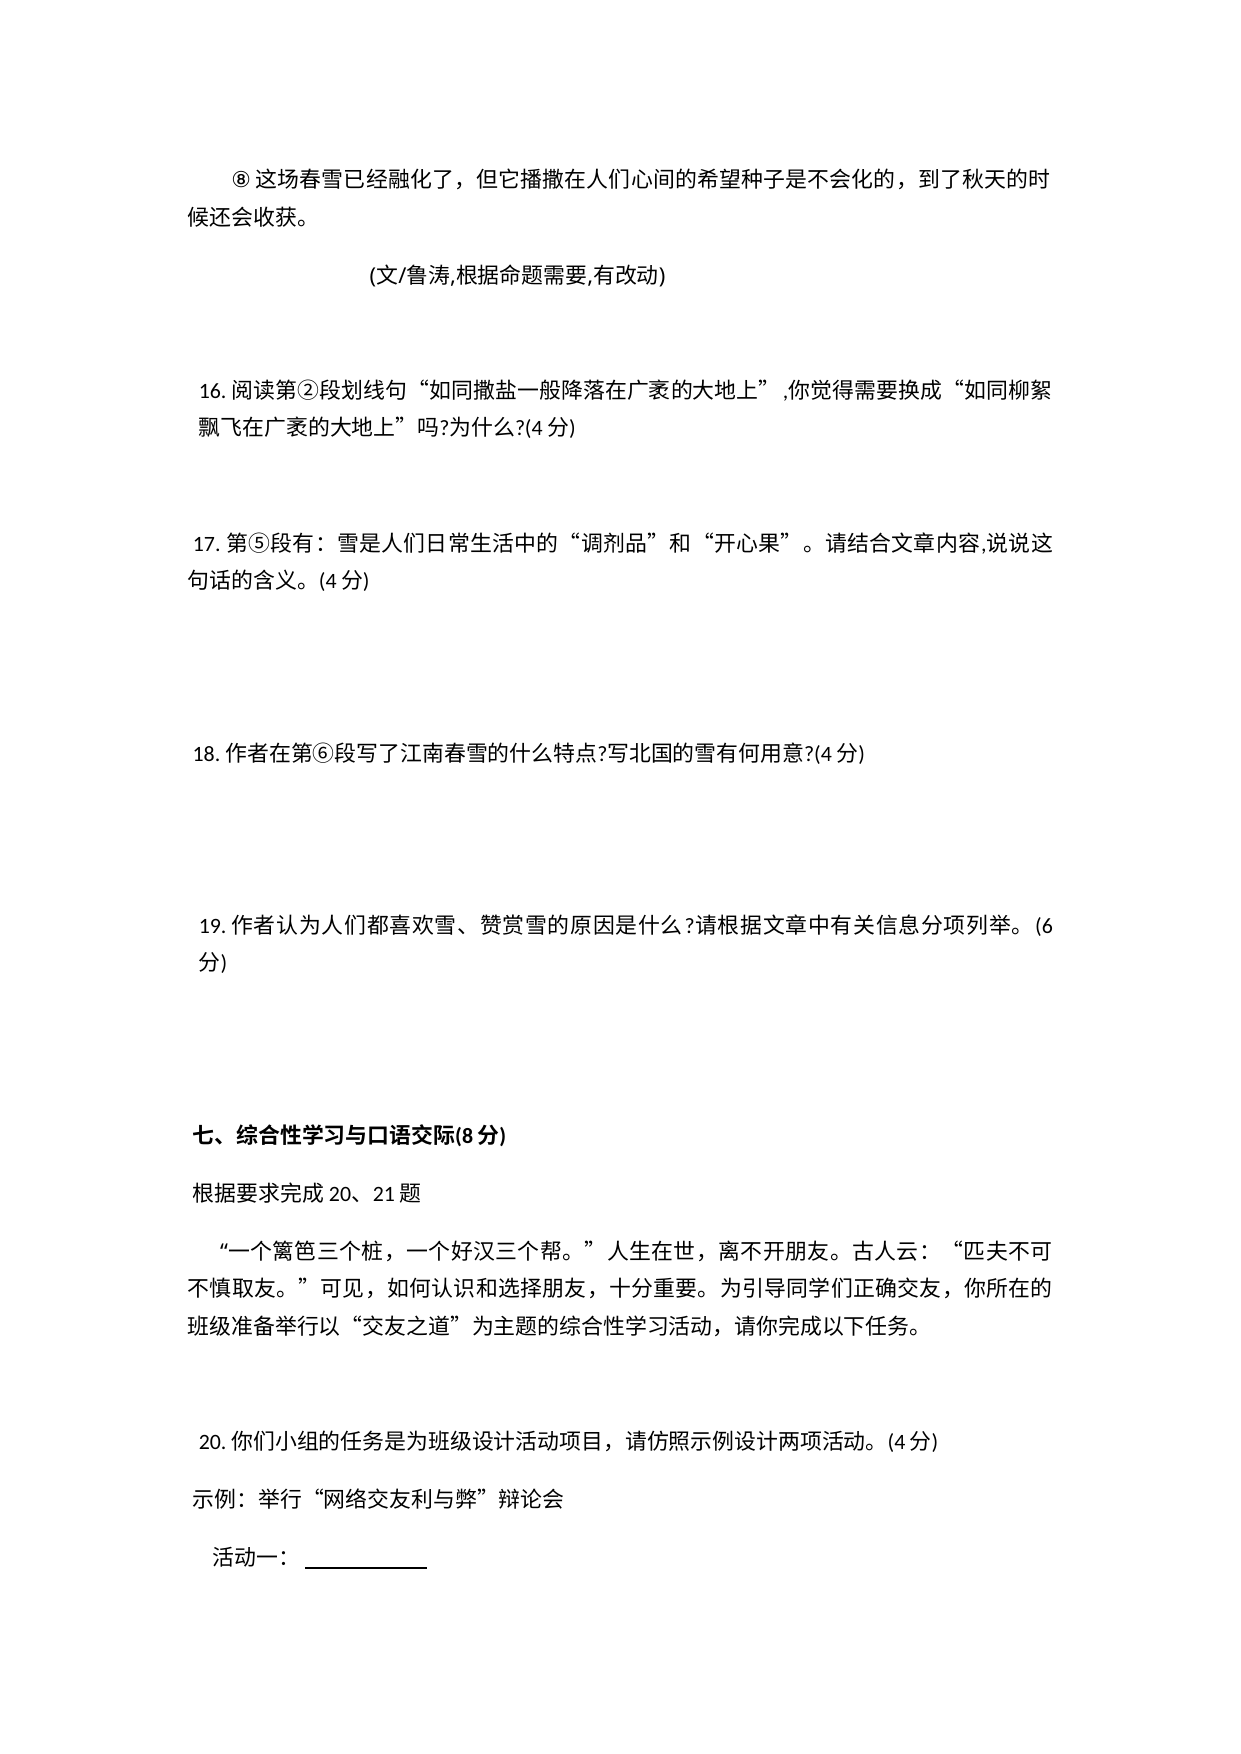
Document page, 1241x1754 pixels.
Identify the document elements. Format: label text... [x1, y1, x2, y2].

text (文/鲁涛,根据命题需要,有改动) [187, 257, 1053, 290]
text ⑧这场春雪已经融化了，但它播撒在人们心间的希望种子是不会化的，到了秋天的时候还会收获。 [187, 162, 1053, 232]
list 你们小组的任务是为班级设计活动项目，请仿照示例设计两项活动。(4分) [198, 1423, 1053, 1456]
text 示例：举行“网络交友利与弊”辩论会 [187, 1482, 1053, 1514]
text “一个篱笆三个桩，一个好汉三个帮。”人生在世，离不开朋友。古人云：“匹夫不可不慎取友。”可见，如何认识和选择朋友，十分重要。为引导同学们正确交友，你所在的班级准备举行以“交友之道”为主题的综合性学习活动，请你完成以下任务。 [187, 1234, 1053, 1341]
text 17. 第⑤段有：雪是人们日常生活中的“调剂品”和“开心果”。请结合文章内容,说说这句话的含义。(4分) [187, 525, 1053, 595]
text 活动一： [187, 1539, 1053, 1572]
text 18. 作者在第⑥段写了江南春雪的什么特点?写北国的雪有何用意?(4分) [187, 735, 1053, 768]
text 根据要求完成 20、21题 [187, 1176, 1053, 1208]
list 作者认为人们都喜欢雪、赞赏雪的原因是什么?请根据文章中有关信息分项列举。(6分) [198, 908, 1053, 977]
text 七、综合性学习与口语交际(8分) [187, 1118, 1053, 1150]
list 阅读第②段划线句“如同撒盐一般降落在广袤的大地上”,你觉得需要换成“如同柳絮飘飞在广袤的大地上”吗?为什么?(4分) [198, 373, 1053, 442]
